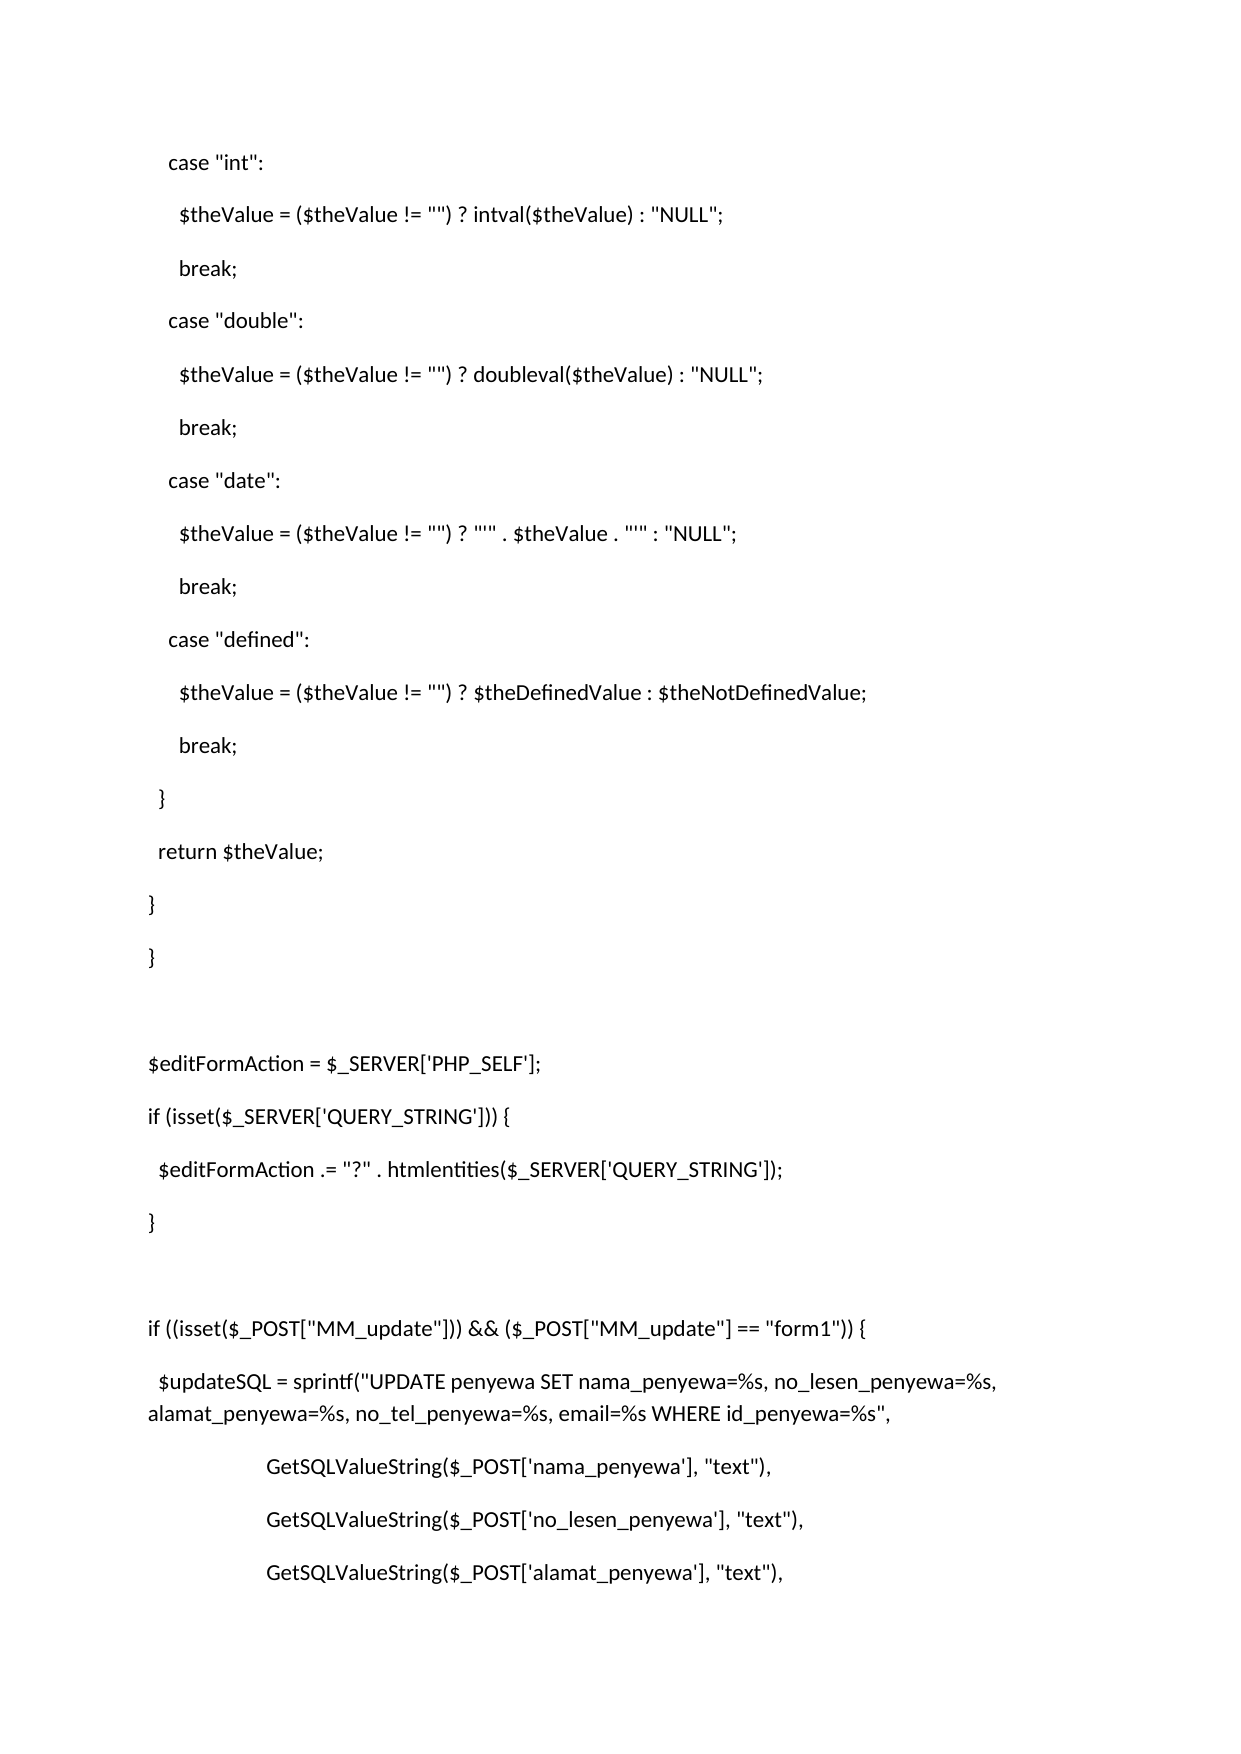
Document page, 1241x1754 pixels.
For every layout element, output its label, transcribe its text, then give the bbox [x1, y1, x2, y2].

text GetSQLValueString($_POST['nama_penyewa'], "text"), [148, 1452, 1093, 1480]
text break; [148, 413, 1093, 441]
text return $theValue; [148, 837, 1093, 865]
text $updateSQL = sprintf("UPDATE penyewa SET nama_penyewa=%s, no_lesen_penyewa=%s, alamat_penyewa=%s, no_tel_penyewa=%s, email=%s WHERE id_penyewa=%s", [148, 1367, 1093, 1427]
text case "defined": [148, 625, 1093, 653]
text break; [148, 254, 1093, 282]
text GetSQLValueString($_POST['no_lesen_penyewa'], "text"), [148, 1505, 1093, 1533]
text GetSQLValueString($_POST['alamat_penyewa'], "text"), [148, 1558, 1093, 1586]
text } [148, 1208, 1093, 1236]
text $editFormAction = $_SERVER['PHP_SELF']; [148, 1049, 1093, 1077]
text $theValue = ($theValue != "") ? "'" . $theValue . "'" : "NULL"; [148, 519, 1093, 547]
text $editFormAction .= "?" . htmlentities($_SERVER['QUERY_STRING']); [148, 1155, 1093, 1183]
text break; [148, 731, 1093, 759]
text case "double": [148, 307, 1093, 335]
text case "date": [148, 466, 1093, 494]
text case "int": [148, 148, 1093, 176]
text $theValue = ($theValue != "") ? $theDefinedValue : $theNotDefinedValue; [148, 678, 1093, 706]
text break; [148, 572, 1093, 600]
text } [148, 890, 1093, 918]
text if ((isset($_POST["MM_update"])) && ($_POST["MM_update"] == "form1")) { [148, 1314, 1093, 1342]
text $theValue = ($theValue != "") ? intval($theValue) : "NULL"; [148, 201, 1093, 229]
text } [148, 784, 1093, 812]
text if (isset($_SERVER['QUERY_STRING'])) { [148, 1102, 1093, 1130]
text } [148, 943, 1093, 971]
text $theValue = ($theValue != "") ? doubleval($theValue) : "NULL"; [148, 360, 1093, 388]
